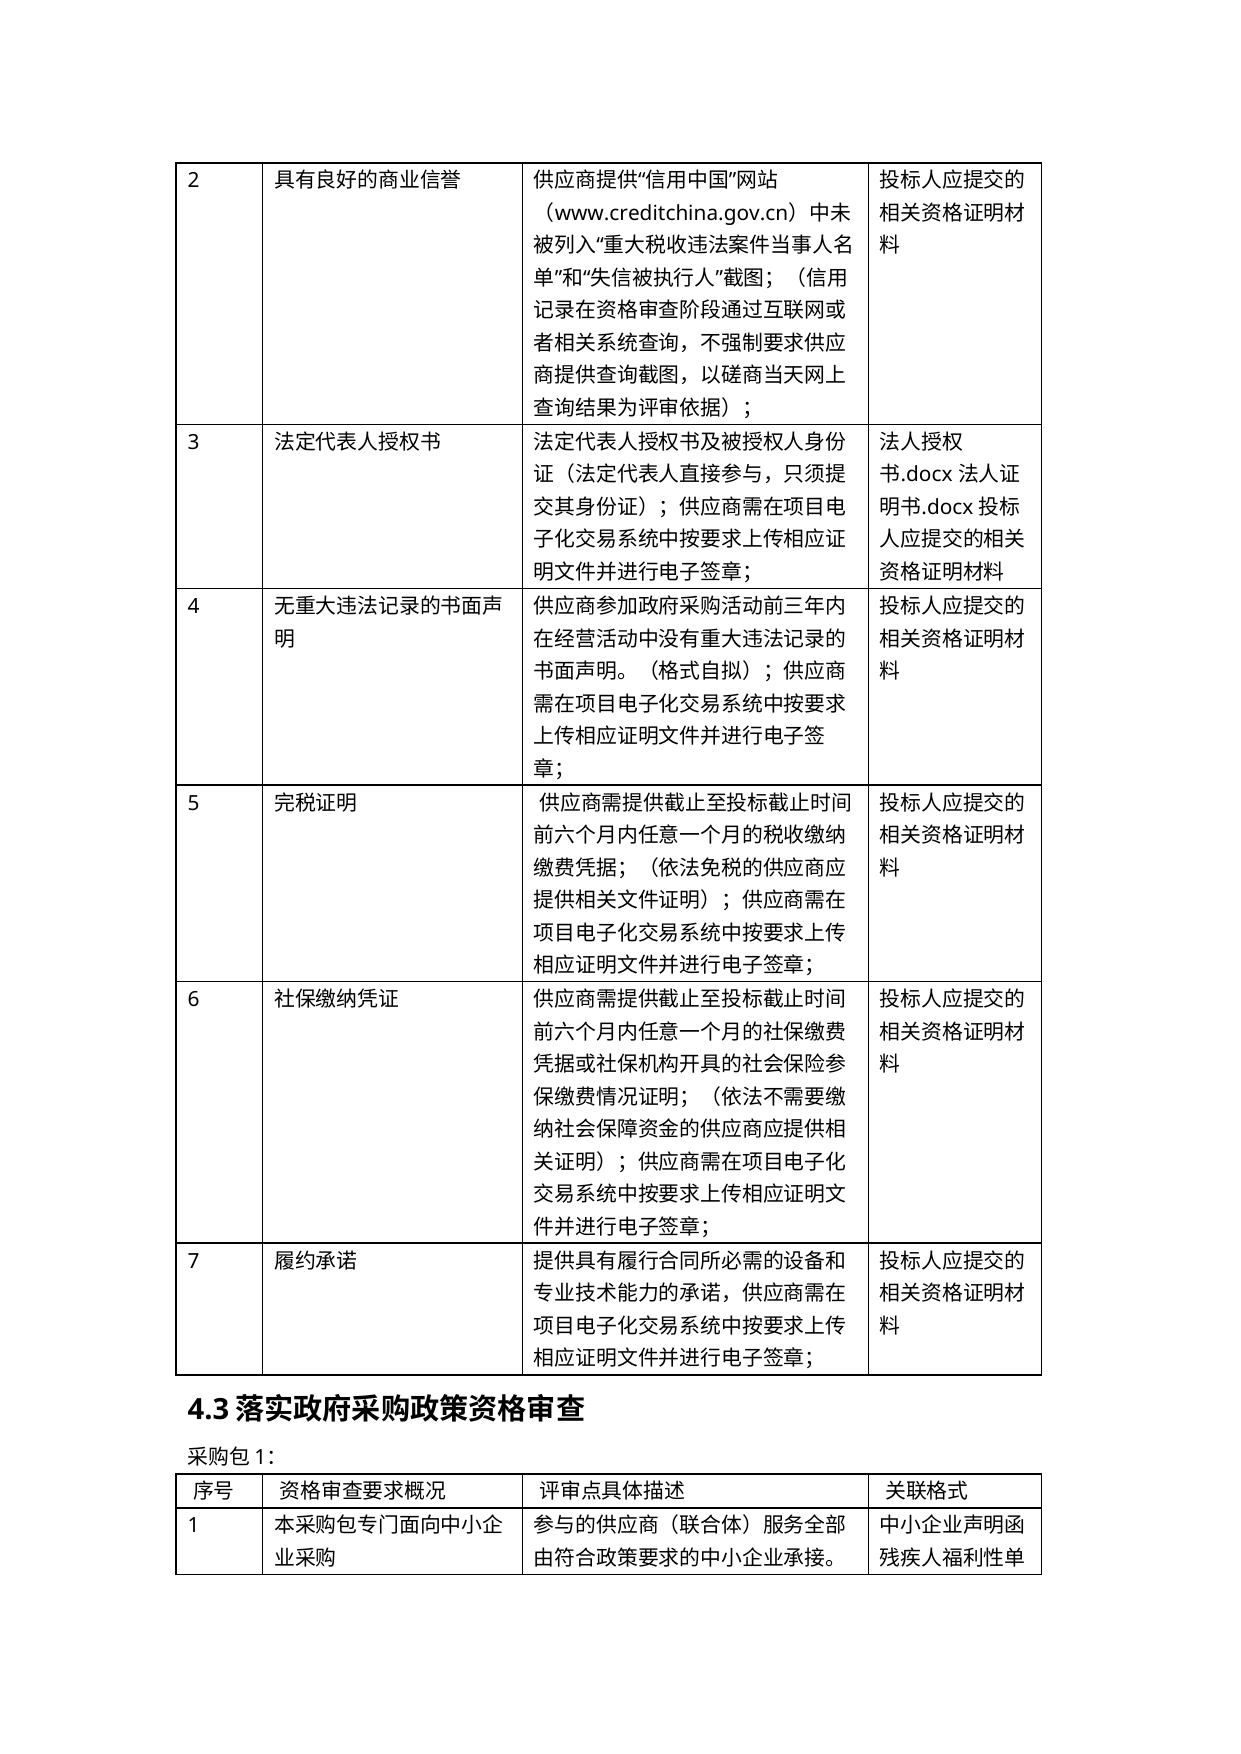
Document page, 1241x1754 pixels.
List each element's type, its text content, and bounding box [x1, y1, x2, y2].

table_header 关联格式 [869, 1475, 1041, 1507]
table_cell 投标人应提交的相关资格证明材料 [869, 1244, 1041, 1374]
table_cell 投标人应提交的相关资格证明材料 [869, 786, 1041, 981]
table_cell 本采购包专门面向中小企业采购 [263, 1509, 522, 1573]
table_cell 5 [177, 786, 262, 981]
table_cell 提供具有履行合同所必需的设备和专业技术能力的承诺，供应商需在项目电子化交易系统中按要求上传相应证明文件并进行电子签章； [523, 1244, 868, 1374]
table_cell 投标人应提交的相关资格证明材料 [869, 589, 1041, 784]
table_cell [869, 1509, 1041, 1573]
table_cell 社保缴纳凭证 [263, 982, 522, 1242]
table_cell 法定代表人授权书 [263, 425, 522, 588]
table_cell 供应商提供“信用中国”网站（www.creditchina.gov.cn）中未被列入“重大税收违法案件当事人名单”和“失信被执行人”截图；（信用记录在资格审查阶段通过互联网或者相关系统查询，不强制要求供应商提供查询截图，以磋商当天网上查询结果为评审依据）； [523, 164, 868, 423]
table_cell 投标人应提交的相关资格证明材料 [869, 982, 1041, 1242]
table_cell 供应商需提供截止至投标截止时间前六个月内任意一个月的税收缴纳缴费凭据；（依法免税的供应商应提供相关文件证明）；供应商需在项目电子化交易系统中按要求上传相应证明文件并进行电子签章； [523, 786, 868, 981]
text 4.3落实政府采购政策资格审查 [187, 1375, 1053, 1440]
table_header 序号 [177, 1475, 262, 1507]
table_cell 法人授权书.docx 法人证明书.docx 投标人应提交的相关资格证明材料 [869, 425, 1041, 588]
table_header 评审点具体描述 [523, 1475, 868, 1507]
table_cell 7 [177, 1244, 262, 1374]
table_cell 2 [177, 164, 262, 423]
table_cell 完税证明 [263, 786, 522, 981]
table_cell 4 [177, 589, 262, 784]
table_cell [523, 1509, 868, 1573]
table_cell 无重大违法记录的书面声明 [263, 589, 522, 784]
table_cell 6 [177, 982, 262, 1242]
table_cell 具有良好的商业信誉 [263, 164, 522, 423]
table_cell 法定代表人授权书及被授权人身份证（法定代表人直接参与，只须提交其身份证）；供应商需在项目电子化交易系统中按要求上传相应证明文件并进行电子签章； [523, 425, 868, 588]
table_cell 投标人应提交的相关资格证明材料 [869, 164, 1041, 423]
table_cell 3 [177, 425, 262, 588]
table_cell 供应商需提供截止至投标截止时间前六个月内任意一个月的社保缴费凭据或社保机构开具的社会保险参保缴费情况证明；（依法不需要缴纳社会保障资金的供应商应提供相关证明）；供应商需在项目电子化交易系统中按要求上传相应证明文件并进行电子签章； [523, 982, 868, 1242]
table_header 资格审查要求概况 [263, 1475, 522, 1507]
table_cell 履约承诺 [263, 1244, 522, 1374]
table_cell 1 [177, 1509, 262, 1573]
text 采购包1： [187, 1440, 1053, 1473]
table_cell 供应商参加政府采购活动前三年内在经营活动中没有重大违法记录的书面声明。（格式自拟）；供应商需在项目电子化交易系统中按要求上传相应证明文件并进行电子签章； [523, 589, 868, 784]
